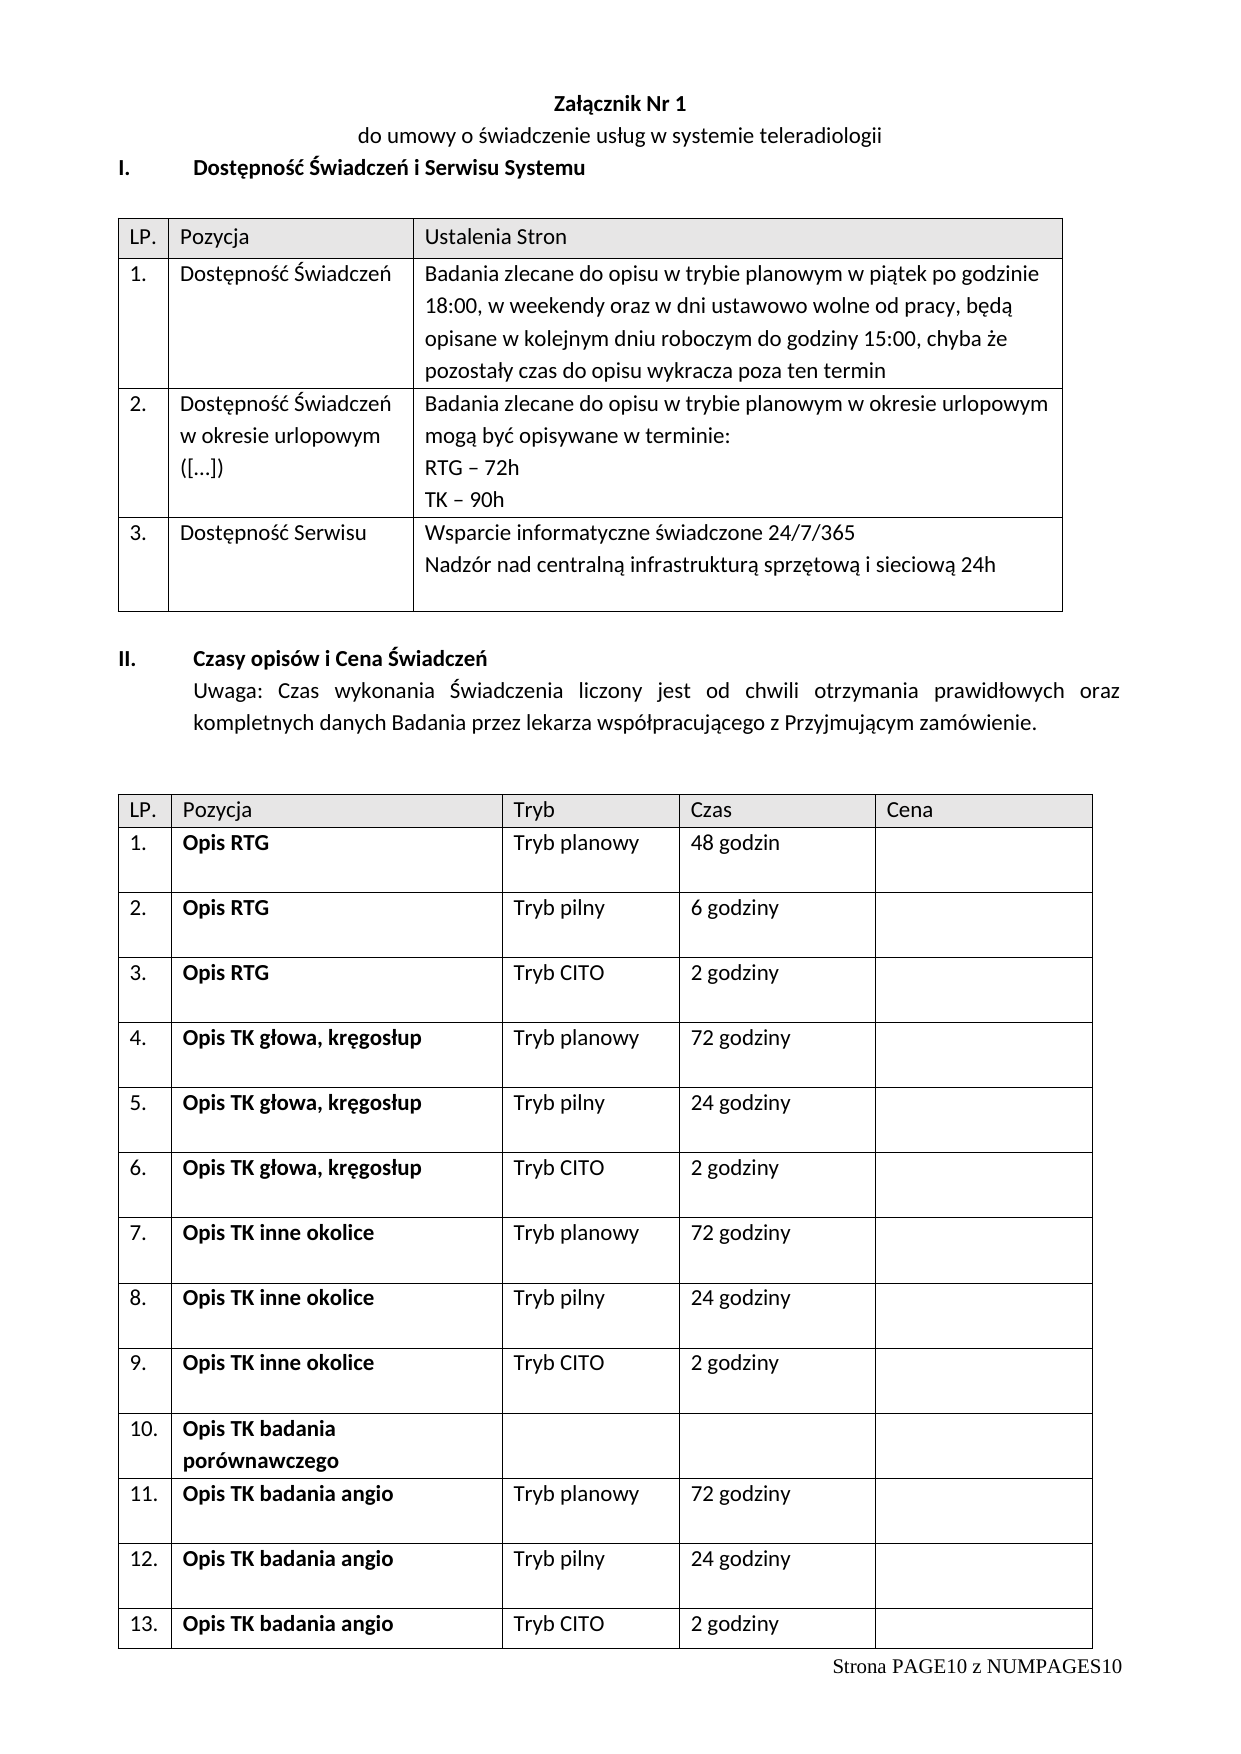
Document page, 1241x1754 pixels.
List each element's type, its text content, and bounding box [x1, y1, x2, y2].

table_cell Badania zlecane do opisu w trybie planowym w okresie urlopowym mogą być opisywane w terminie: RTG – 72h TK – 90h [414, 389, 1062, 517]
table_cell 24 godziny [680, 1088, 875, 1152]
table_cell 24 godziny [680, 1544, 875, 1608]
table_cell [876, 1544, 1092, 1608]
table_cell [119, 1544, 171, 1608]
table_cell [172, 1609, 502, 1648]
table_cell [680, 1414, 875, 1478]
table_cell 1. [119, 259, 168, 388]
table_cell Tryb planowy [503, 1023, 679, 1087]
table_cell [876, 1414, 1092, 1478]
table_cell 3. [119, 518, 168, 611]
table_cell [876, 1023, 1092, 1087]
table_cell Badania zlecane do opisu w trybie planowym w piątek po godzinie 18:00, w weekendy oraz w dni ustawowo wolne od pracy, będą opisane w kolejnym dniu roboczym do godziny 15:00, chyba że pozostały czas do opisu wykracza poza ten termin [414, 259, 1062, 388]
table_cell Tryb CITO [503, 1349, 679, 1413]
table_cell Opis RTG [172, 828, 502, 892]
table_cell 2 godziny [680, 1609, 875, 1648]
table_cell Tryb CITO [503, 958, 679, 1022]
table_cell [876, 893, 1092, 957]
table_cell Opis TK badania angio [172, 1544, 502, 1608]
table_cell 2 godziny [680, 1349, 875, 1413]
table_cell [119, 958, 171, 1022]
table_cell [119, 1414, 171, 1478]
table_header Ustalenia Stron [414, 219, 1062, 258]
table_cell Tryb CITO [503, 1153, 679, 1217]
list Czasy opisów i Cena Świadczeń [118, 644, 1122, 672]
table_cell Opis TK inne okolice [172, 1284, 502, 1347]
table_cell Opis TK głowa, kręgosłup [172, 1088, 502, 1152]
table_cell [876, 1153, 1092, 1217]
table_cell Tryb pilny [503, 893, 679, 957]
table_header LP. [119, 219, 168, 258]
table_cell 2 godziny [680, 1153, 875, 1217]
table_cell Opis TK badania porównawczego [172, 1414, 502, 1478]
table_cell 6 godziny [680, 893, 875, 957]
table_cell [119, 1349, 171, 1413]
table_cell [119, 1023, 171, 1087]
table_cell Dostępność Serwisu [169, 518, 413, 611]
table_cell [119, 893, 171, 957]
table_cell Dostępność Świadczeń [169, 259, 413, 388]
table_cell Dostępność Świadczeń w okresie urlopowym ([…]) [169, 389, 413, 517]
table_cell [119, 1479, 171, 1543]
table_cell Opis TK głowa, kręgosłup [172, 1023, 502, 1087]
table_cell Tryb planowy [503, 828, 679, 892]
list Dostępność Świadczeń i Serwisu Systemu [118, 153, 1122, 181]
table_cell [119, 828, 171, 892]
table_cell 72 godziny [680, 1479, 875, 1543]
table_cell [876, 1284, 1092, 1347]
table_cell [876, 1479, 1092, 1543]
table_cell Tryb pilny [503, 1284, 679, 1347]
table_cell Opis TK inne okolice [172, 1218, 502, 1282]
table_cell Tryb planowy [503, 1479, 679, 1543]
table_header Cena [876, 795, 1092, 827]
table_header Tryb [503, 795, 679, 827]
table_cell [876, 1349, 1092, 1413]
table_cell [876, 828, 1092, 892]
table_cell 72 godziny [680, 1218, 875, 1282]
table_cell 2 godziny [680, 958, 875, 1022]
table_cell Wsparcie informatyczne świadczone 24/7/365 Nadzór nad centralną infrastrukturą sprzętową i sieciową 24h [414, 518, 1062, 611]
table_cell Tryb pilny [503, 1544, 679, 1608]
text Załącznik Nr 1 [118, 89, 1122, 117]
table_header Pozycja [169, 219, 413, 258]
table_cell Opis TK badania angio [172, 1479, 502, 1543]
table_cell Opis TK głowa, kręgosłup [172, 1153, 502, 1217]
table_cell [119, 1609, 171, 1648]
table_cell 2. [119, 389, 168, 517]
table_cell Opis TK inne okolice [172, 1349, 502, 1413]
table_cell [119, 1153, 171, 1217]
table_cell Tryb CITO [503, 1609, 679, 1648]
table_cell Opis RTG [172, 893, 502, 957]
table_cell [503, 1414, 679, 1478]
table_cell Opis RTG [172, 958, 502, 1022]
table_cell Tryb pilny [503, 1088, 679, 1152]
table_cell [876, 1088, 1092, 1152]
table_cell 48 godzin [680, 828, 875, 892]
table_header Pozycja [172, 795, 502, 827]
table_cell 24 godziny [680, 1284, 875, 1347]
table_header LP. [119, 795, 171, 827]
table_cell 72 godziny [680, 1023, 875, 1087]
table_cell Tryb planowy [503, 1218, 679, 1282]
list Uwaga: Czas wykonania Świadczenia liczony jest od chwili otrzymania prawidłowych oraz kompletnych danych Badania przez lekarza współpracującego z Przyjmującym zamówienie. [193, 676, 1122, 737]
table_cell [876, 1609, 1092, 1648]
table_cell [119, 1088, 171, 1152]
table_cell [119, 1218, 171, 1282]
table_cell [119, 1284, 171, 1347]
table_cell [876, 1218, 1092, 1282]
table_cell [876, 958, 1092, 1022]
table_header Czas [680, 795, 875, 827]
text do umowy o świadczenie usług w systemie teleradiologii [118, 121, 1122, 149]
